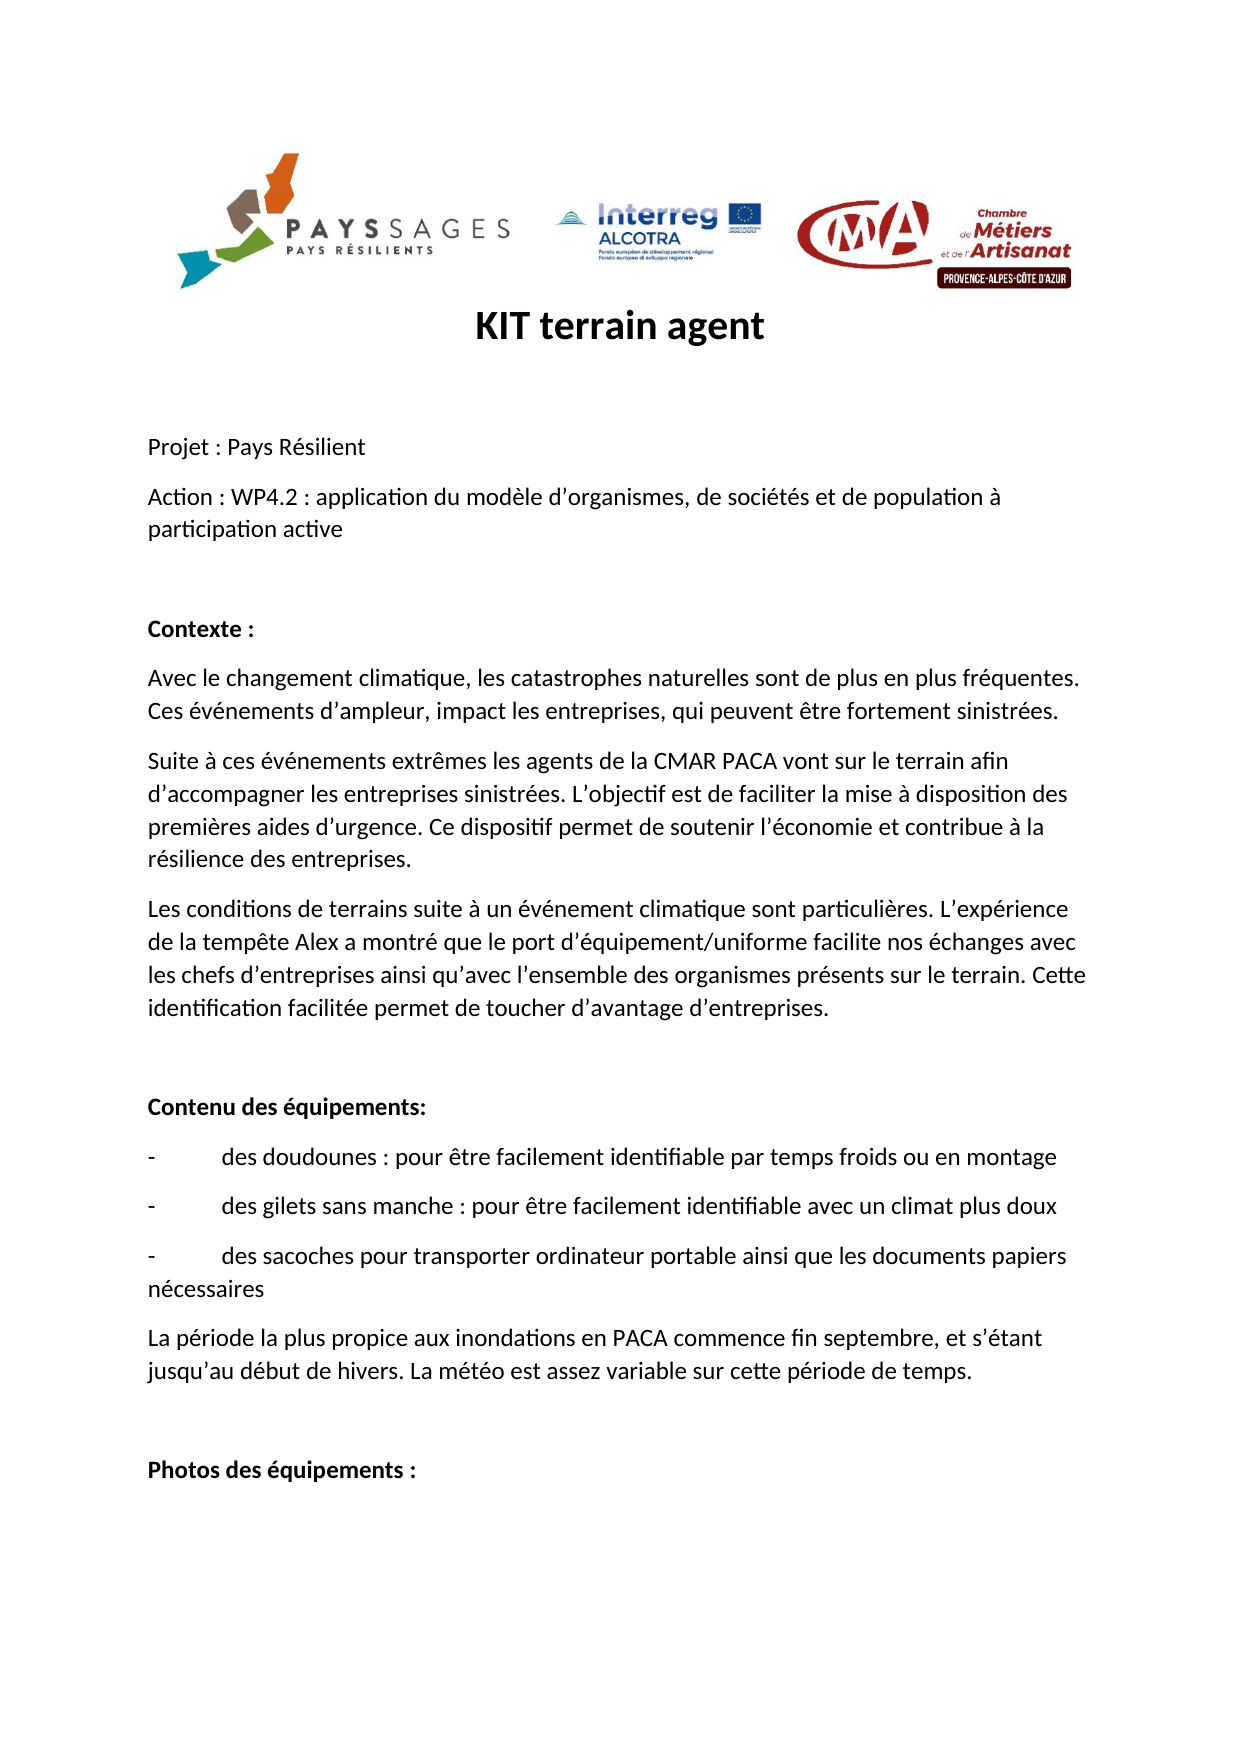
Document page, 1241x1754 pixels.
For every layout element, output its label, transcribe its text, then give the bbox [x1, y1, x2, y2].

text - des sacoches pour transporter ordinateur portable ainsi que les documents papiers nécessaires [148, 1240, 1093, 1303]
text Avec le changement climatique, les catastrophes naturelles sont de plus en plus fréquentes. Ces événements d’ampleur, impact les entreprises, qui peuvent être fortement sinistrées. [148, 662, 1093, 726]
text - des doudounes : pour être facilement identifiable par temps froids ou en montage [148, 1141, 1093, 1171]
text Projet : Pays Résilient [148, 431, 1093, 462]
text Contexte : [148, 613, 1093, 643]
text Photos des équipements : [148, 1454, 1093, 1485]
text La période la plus propice aux inondations en PACA commence fin septembre, et s’étant jusqu’au début de hivers. La météo est assez variable sur cette période de temps. [148, 1322, 1093, 1386]
text Les conditions de terrains suite à un événement climatique sont particulières. L’expérience de la tempête Alex a montré que le port d’équipement/uniforme facilite nos échanges avec les chefs d’entreprises ainsi qu’avec l’ensemble des organismes présents sur le terrain. Cette identification facilitée permet de toucher d’avantage d’entreprises. [148, 893, 1093, 1022]
text Suite à ces événements extrêmes les agents de la CMAR PACA vont sur le terrain afin d’accompagner les entreprises sinistrées. L’objectif est de faciliter la mise à disposition des premières aides d’urgence. Ce dispositif permet de soutenir l’économie et contribue à la résilience des entreprises. [148, 745, 1093, 874]
picture [164, 147, 1076, 295]
text Contenu des équipements: [148, 1091, 1093, 1122]
text Action : WP4.2 : application du modèle d’organismes, de sociétés et de population à participation active [148, 481, 1093, 544]
text - des gilets sans manche : pour être facilement identifiable avec un climat plus doux [148, 1190, 1093, 1221]
